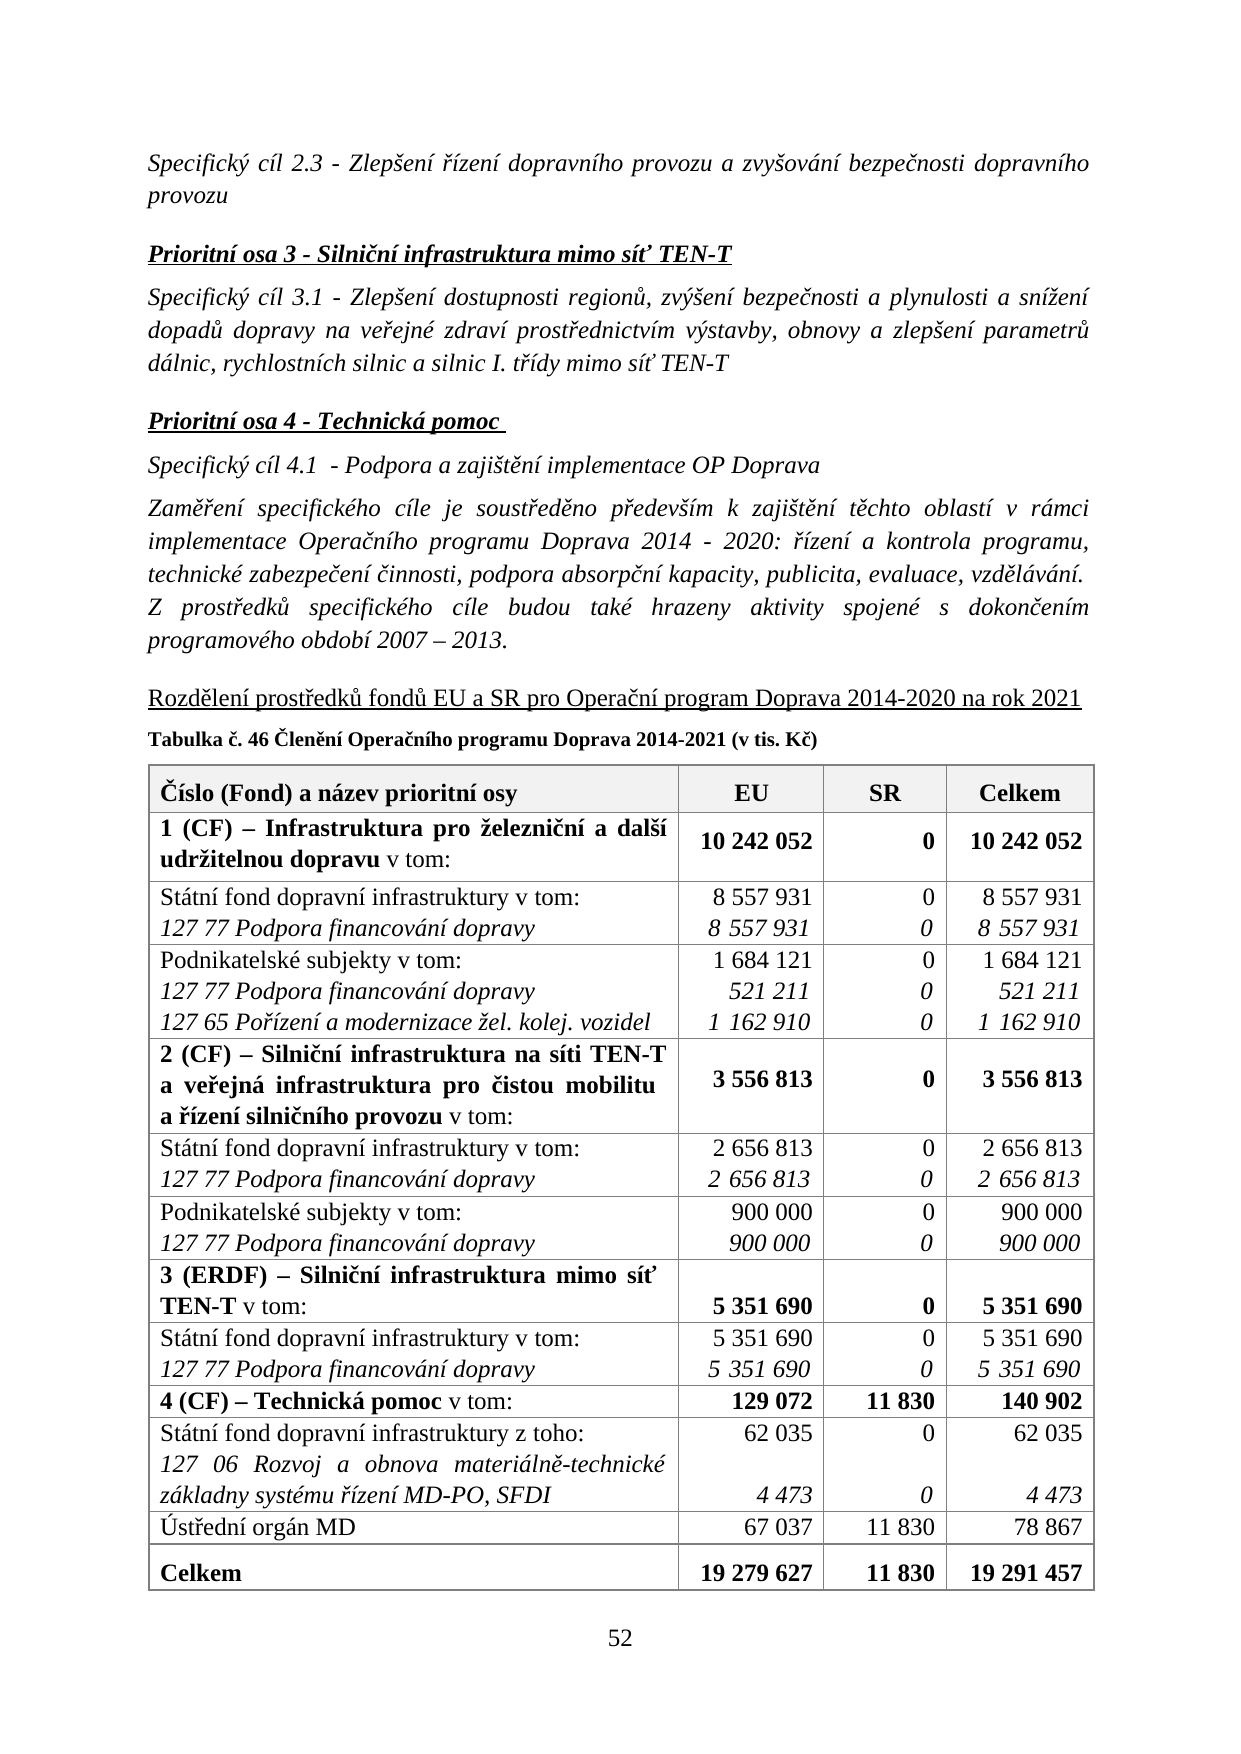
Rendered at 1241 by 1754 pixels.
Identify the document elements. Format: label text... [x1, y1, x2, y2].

text Specifický cíl 3.1 - Zlepšení dostupnosti regionů, zvýšení bezpečnosti a plynulosti a snížení dopadů dopravy na veřejné zdraví prostřednictvím výstavby, obnovy a zlepšení parametrů dálnic, rychlostních silnic a silnic I. třídy mimo síť TEN-T [148, 282, 1093, 377]
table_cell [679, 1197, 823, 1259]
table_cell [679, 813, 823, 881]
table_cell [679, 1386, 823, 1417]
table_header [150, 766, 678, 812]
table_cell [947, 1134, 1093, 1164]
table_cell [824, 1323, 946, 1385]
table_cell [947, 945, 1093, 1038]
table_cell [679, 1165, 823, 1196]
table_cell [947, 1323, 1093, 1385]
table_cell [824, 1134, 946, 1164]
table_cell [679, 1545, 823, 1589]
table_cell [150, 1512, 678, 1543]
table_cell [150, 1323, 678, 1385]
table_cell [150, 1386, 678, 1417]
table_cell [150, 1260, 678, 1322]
text Specifický cíl 4.1 - Podpora a zajištění implementace OP Doprava [148, 450, 1093, 478]
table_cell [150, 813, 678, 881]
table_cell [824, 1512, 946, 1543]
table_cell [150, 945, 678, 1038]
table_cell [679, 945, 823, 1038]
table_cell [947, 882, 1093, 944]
subtitle Prioritní osa 4 - Technická pomoc [148, 406, 1093, 435]
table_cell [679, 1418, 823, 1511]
text Tabulka č. 46 Členění Operačního programu Doprava 2014-2021 (v tis. Kč) [148, 727, 1093, 751]
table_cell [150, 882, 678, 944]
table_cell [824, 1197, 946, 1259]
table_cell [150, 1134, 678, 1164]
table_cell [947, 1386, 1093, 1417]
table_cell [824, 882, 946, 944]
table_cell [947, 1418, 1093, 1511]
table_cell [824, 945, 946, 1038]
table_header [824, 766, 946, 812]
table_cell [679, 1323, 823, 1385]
text Rozdělení prostředků fondů EU a SR pro Operační program Doprava 2014-2020 na rok 2021 [148, 683, 1093, 712]
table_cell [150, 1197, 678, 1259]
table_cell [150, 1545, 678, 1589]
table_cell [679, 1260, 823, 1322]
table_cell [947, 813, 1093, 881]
subtitle Prioritní osa 3 - Silniční infrastruktura mimo síť TEN-T [148, 239, 1093, 267]
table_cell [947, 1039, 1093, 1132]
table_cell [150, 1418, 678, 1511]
text Specifický cíl 2.3 - Zlepšení řízení dopravního provozu a zvyšování bezpečnosti dopravního provozu [148, 148, 1093, 209]
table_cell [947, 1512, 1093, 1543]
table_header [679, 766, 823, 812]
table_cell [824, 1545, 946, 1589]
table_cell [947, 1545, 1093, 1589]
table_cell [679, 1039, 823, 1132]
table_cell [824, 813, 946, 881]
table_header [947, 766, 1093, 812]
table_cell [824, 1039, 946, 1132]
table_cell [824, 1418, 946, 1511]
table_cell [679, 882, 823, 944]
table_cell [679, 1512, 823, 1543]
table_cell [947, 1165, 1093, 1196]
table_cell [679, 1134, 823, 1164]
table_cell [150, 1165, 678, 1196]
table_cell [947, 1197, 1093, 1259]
text Zaměření specifického cíle je soustředěno především k zajištění těchto oblastí v rámci implementace Operačního programu Doprava 2014 - 2020: řízení a kontrola programu, technické zabezpečení činnosti, podpora absorpční kapacity, publicita, evaluace, vzdělávání. Z prostředků specifického cíle budou také hrazeny aktivity spojené s dokončením programového období 2007 – 2013. [148, 493, 1093, 654]
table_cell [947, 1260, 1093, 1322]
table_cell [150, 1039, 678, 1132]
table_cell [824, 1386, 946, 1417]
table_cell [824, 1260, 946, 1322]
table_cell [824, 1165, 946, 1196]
